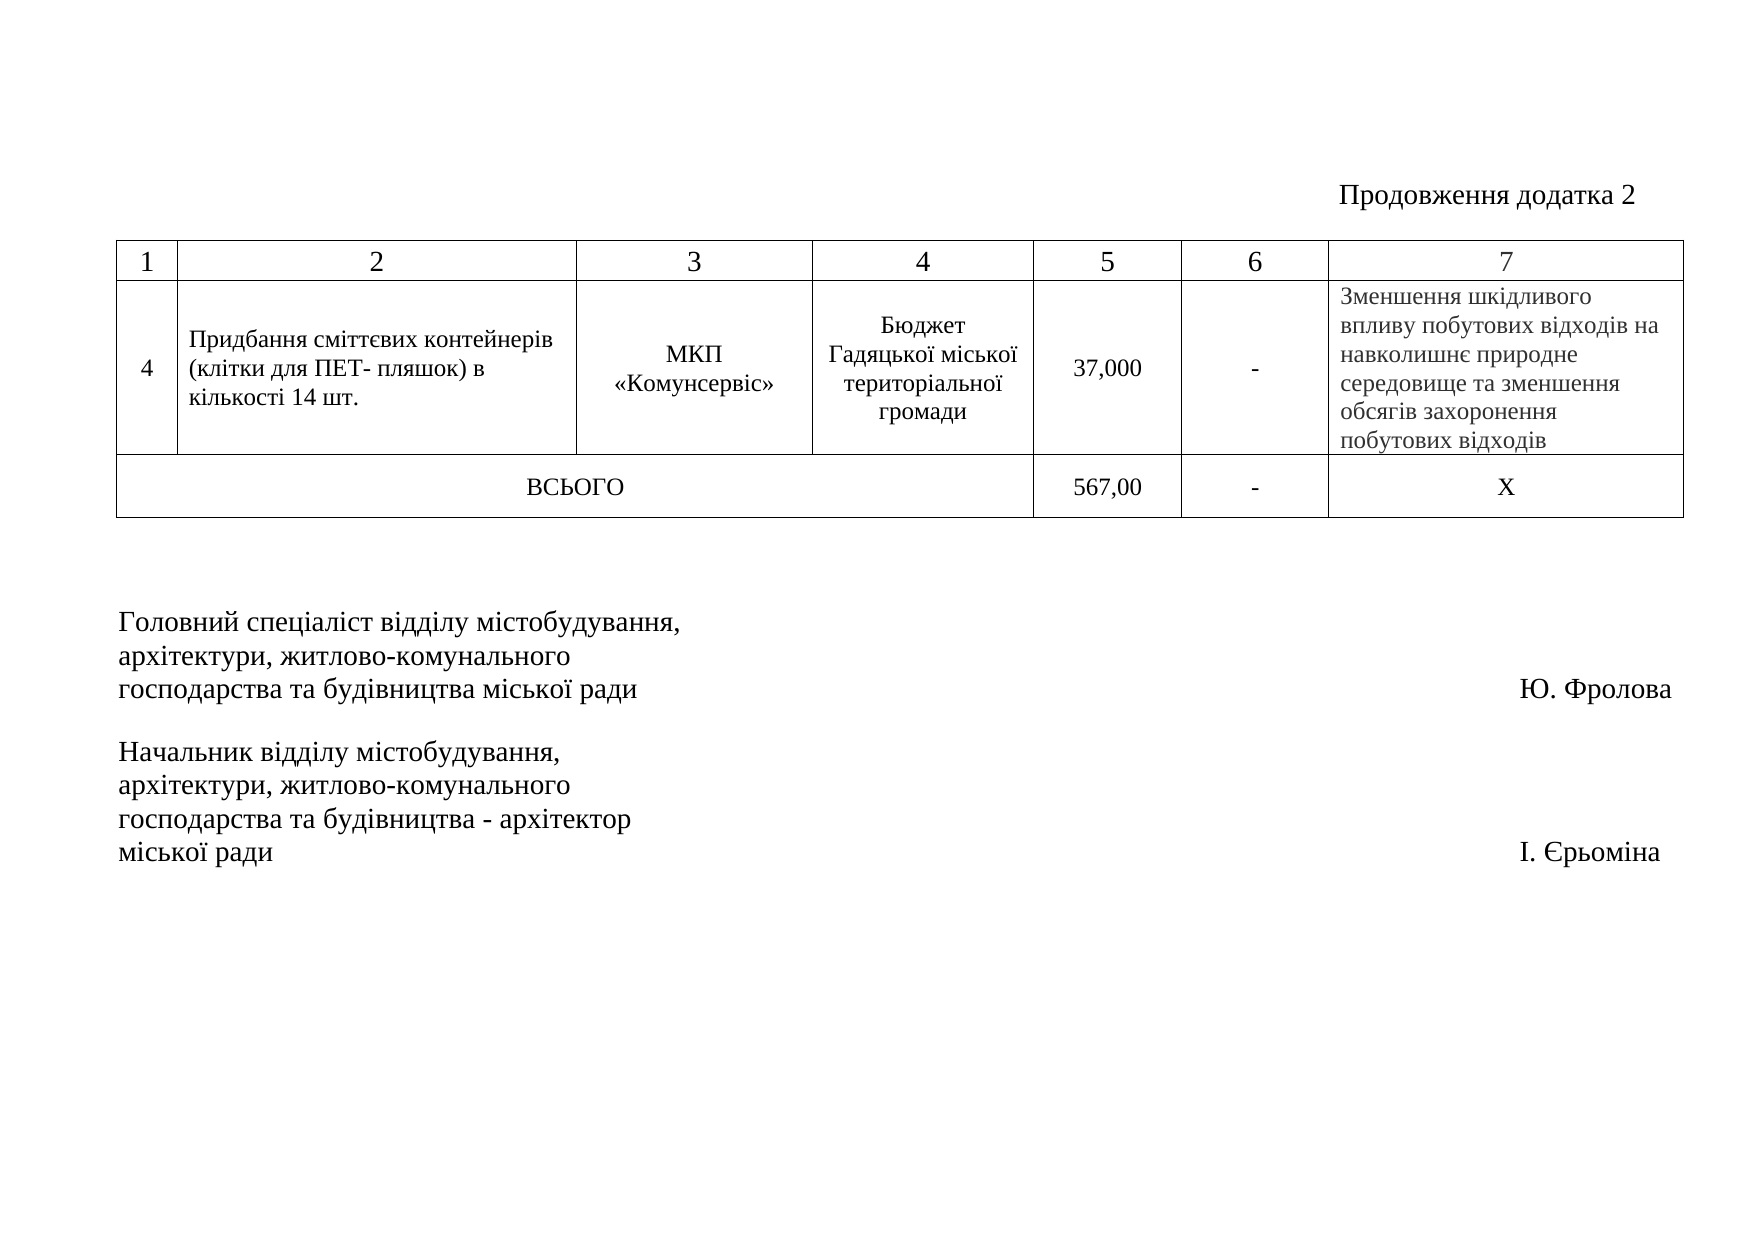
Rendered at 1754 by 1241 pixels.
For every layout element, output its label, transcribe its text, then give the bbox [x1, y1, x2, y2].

table_header 7 [1329, 241, 1683, 280]
table_cell - [1182, 455, 1328, 517]
table_cell 567,00 [1034, 455, 1181, 517]
table_cell 4 [117, 281, 177, 454]
text Головний спеціаліст відділу містобудування, [118, 604, 1754, 638]
table_header 3 [577, 241, 812, 280]
table_header 1 [117, 241, 177, 280]
text архітектури, житлово-комунального [118, 767, 1754, 801]
text Начальник відділу містобудування, [118, 734, 1754, 767]
text господарства та будівництва - архітектор [118, 801, 1754, 834]
text міської ради І. Єрьоміна [118, 834, 1754, 868]
text господарства та будівництва міської ради Ю. Фролова [118, 671, 1754, 705]
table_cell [813, 281, 1033, 454]
table_header 4 [813, 241, 1033, 280]
table_cell Зменшення шкідливого впливу побутових відходів на навколишнє природне середовище та зменшення обсягів захоронення побутових відходів [1329, 281, 1683, 454]
table_cell МКП «Комунсервіс» [577, 281, 812, 454]
table_cell - [1182, 281, 1328, 454]
text архітектури, житлово-комунального [118, 638, 1754, 671]
table_header 5 [1034, 241, 1181, 280]
table_header 6 [1182, 241, 1328, 280]
table_cell 37,000 [1034, 281, 1181, 454]
table_cell ВСЬОГО [117, 455, 1033, 517]
text Продовження додатка 2 [118, 177, 1636, 211]
table_cell Х [1329, 455, 1683, 517]
table_header 2 [178, 241, 576, 280]
table_cell Придбання сміттєвих контейнерів (клітки для ПЕТ- пляшок) в кількості 14 шт. [178, 281, 576, 454]
